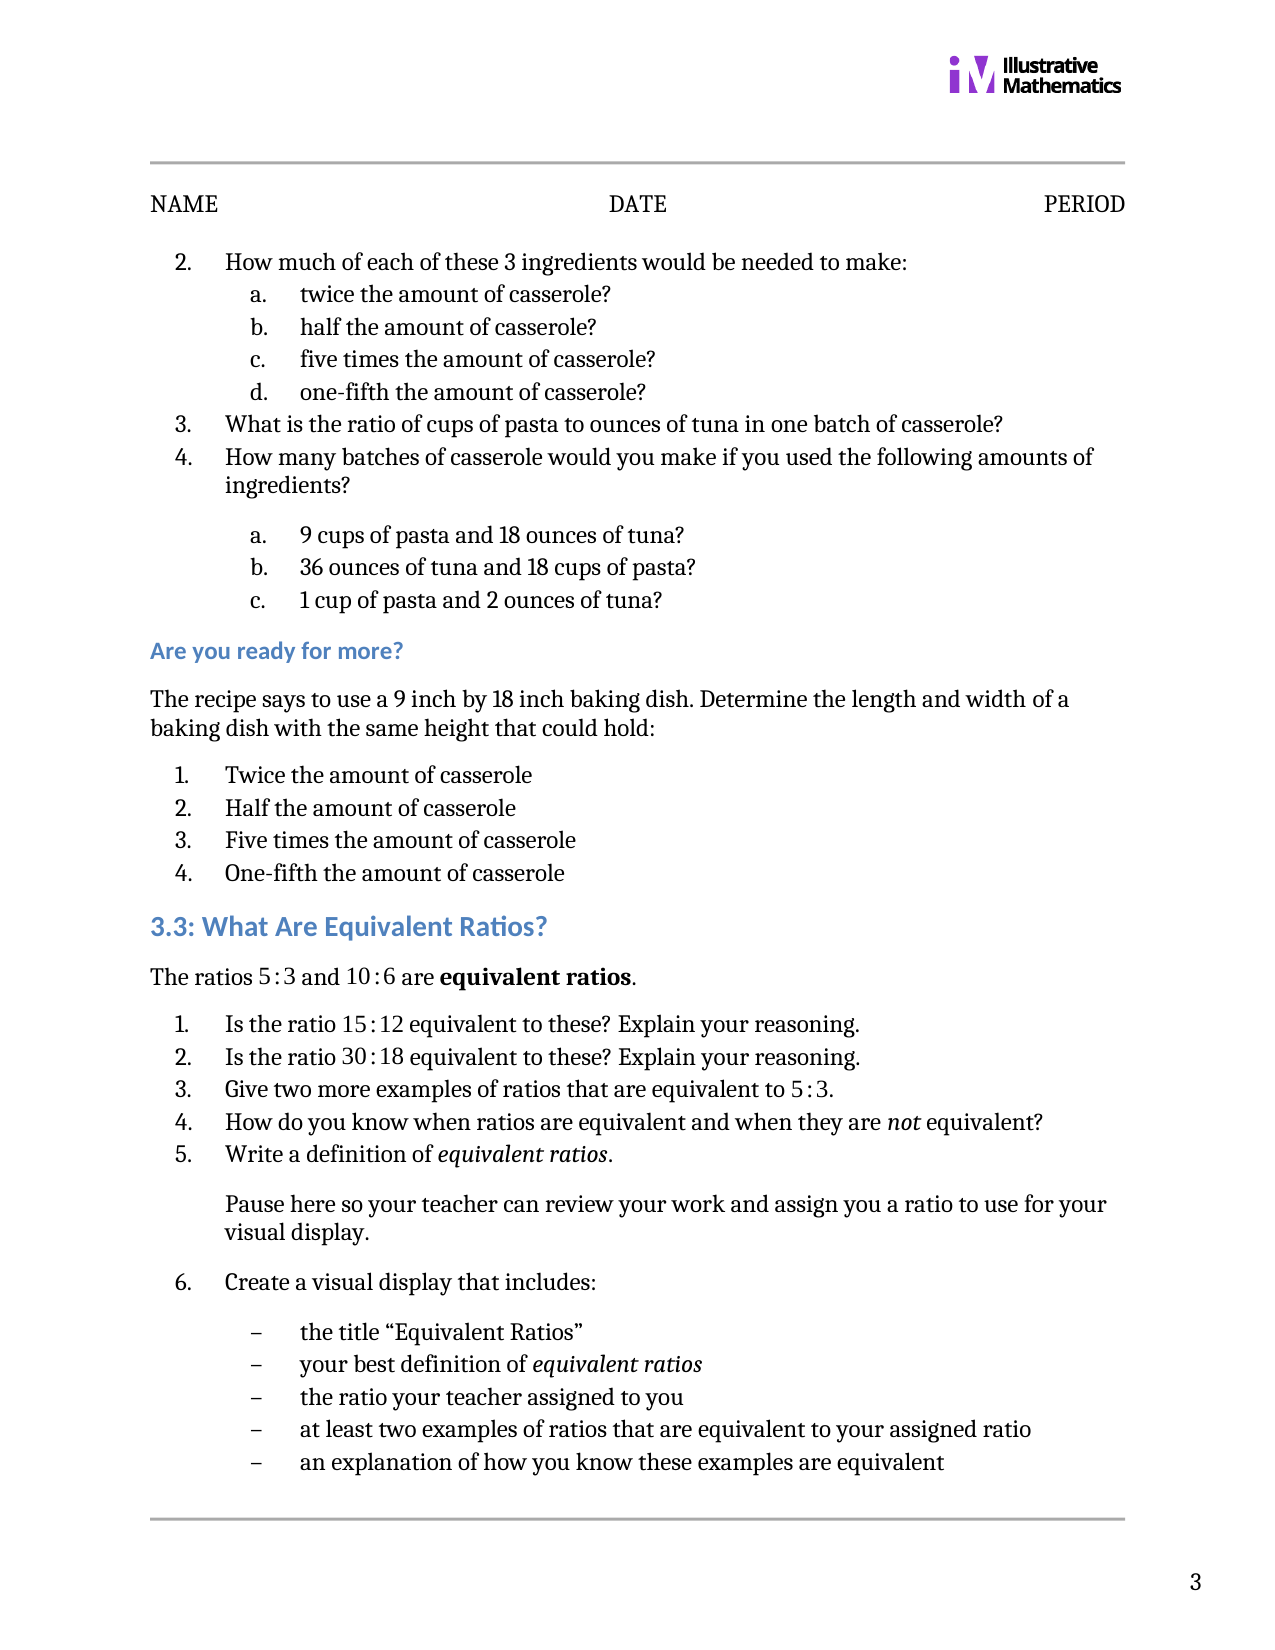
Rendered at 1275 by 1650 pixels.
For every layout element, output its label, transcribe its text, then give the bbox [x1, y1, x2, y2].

list Write a definition of equivalent ratios. [175, 1140, 1125, 1169]
list 9 cups of pasta and 18 ounces of tuna? [250, 521, 1125, 549]
list half the amount of casserole? [250, 312, 1125, 341]
list the title “Equivalent Ratios” [250, 1317, 1125, 1346]
list Is the ratio equivalent to these? Explain your reasoning. [175, 1010, 1125, 1039]
list How much of each of these 3 ingredients would be needed to make: [175, 247, 1125, 276]
list Give two more examples of ratios that are equivalent to . [175, 1075, 1125, 1104]
picture [949, 55, 1121, 93]
list Half the amount of casserole [175, 793, 1125, 822]
list your best definition of equivalent ratios [250, 1350, 1125, 1379]
list the ratio your teacher assigned to you [250, 1382, 1125, 1411]
subtitle Are you ready for more? [150, 635, 1125, 666]
list Twice the amount of casserole [175, 761, 1125, 790]
text The ratios and are equivalent ratios. [150, 962, 1125, 991]
subtitle 3.3: What Are Equivalent Ratios? [150, 908, 1125, 944]
list Is the ratio equivalent to these? Explain your reasoning. [175, 1042, 1125, 1071]
list One-fifth the amount of casserole [175, 858, 1125, 887]
list one-fifth the amount of casserole? [250, 377, 1125, 406]
list Five times the amount of casserole [175, 826, 1125, 855]
list 36 ounces of tuna and 18 cups of pasta? [250, 553, 1125, 582]
list How do you know when ratios are equivalent and when they are not equivalent? [175, 1107, 1125, 1136]
text The recipe says to use a 9 inch by 18 inch baking dish. Determine the length and width of a baking dish with the same height that could hold: [150, 685, 1125, 742]
list What is the ratio of cups of pasta to ounces of tuna in one batch of casserole? [175, 410, 1125, 439]
list five times the amount of casserole? [250, 345, 1125, 374]
list Create a visual display that includes: [175, 1268, 1125, 1297]
list twice the amount of casserole? [250, 280, 1125, 309]
list 1 cup of pasta and 2 ounces of tuna? [250, 586, 1125, 614]
list How many batches of casserole would you make if you used the following amounts of ingredients? [175, 442, 1125, 500]
list an explanation of how you know these examples are equivalent [250, 1447, 1125, 1476]
list Pause here so your teacher can review your work and assign you a ratio to use for your visual display. [175, 1189, 1125, 1247]
list at least two examples of ratios that are equivalent to your assigned ratio [250, 1415, 1125, 1444]
